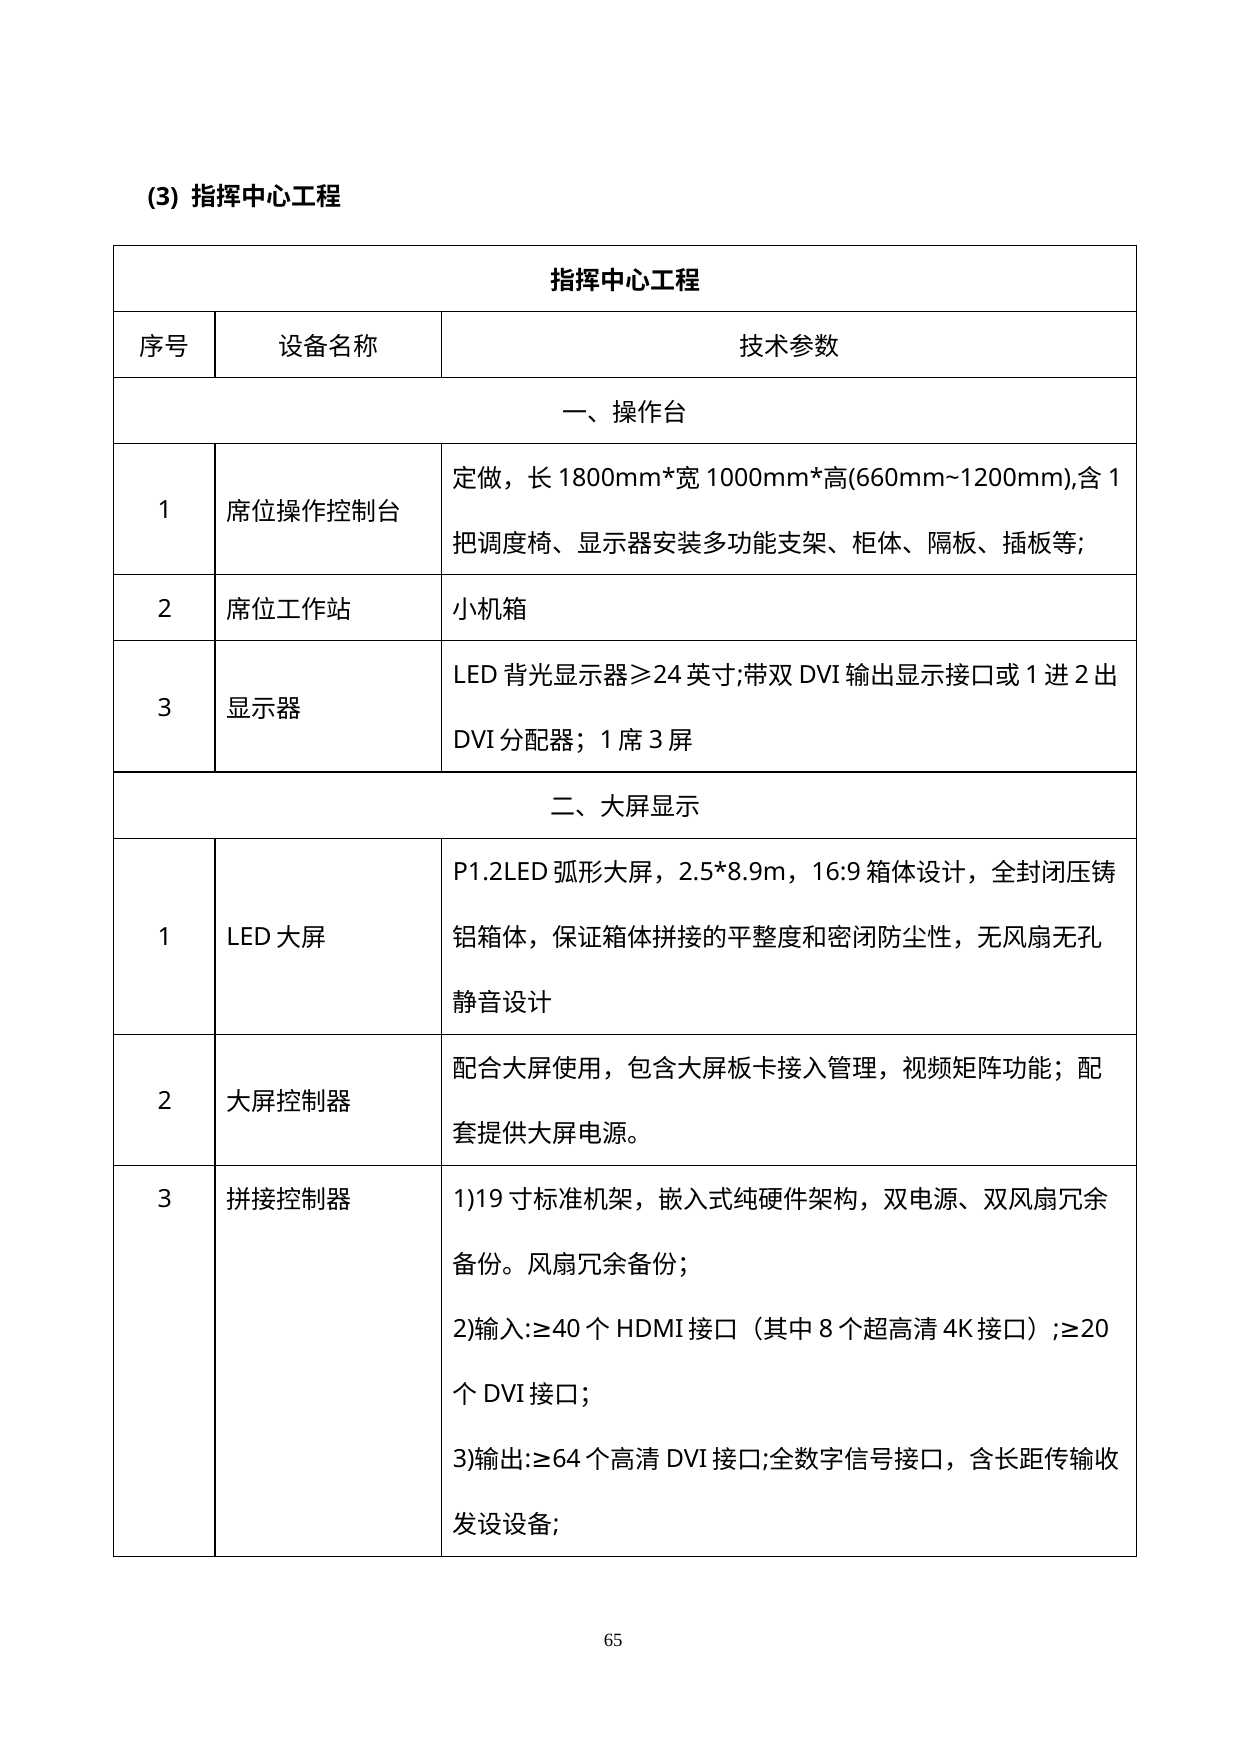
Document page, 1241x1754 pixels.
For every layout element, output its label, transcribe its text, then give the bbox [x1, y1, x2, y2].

table_header 指挥中心工程 [114, 246, 1136, 311]
table_cell 大屏控制器 [216, 1035, 441, 1164]
table_cell 3 [114, 1166, 214, 1556]
table_cell 配合大屏使用，包含大屏板卡接入管理，视频矩阵功能；配套提供大屏电源。 [442, 1035, 1136, 1164]
table_cell 1 [114, 839, 214, 1033]
table_cell 显示器 [216, 641, 441, 771]
table_cell 定做，长1800mm*宽1000mm*高(660mm~1200mm),含1把调度椅、显示器安装多功能支架、柜体、隔板、插板等; [442, 444, 1136, 574]
table_cell LED背光显示器≥24英寸;带双DVI输出显示接口或1进2出DVI分配器；1席3屏 [442, 641, 1136, 771]
table_cell 2 [114, 1035, 214, 1164]
table_cell 一、操作台 [114, 378, 1136, 443]
table_cell 小机箱 [442, 575, 1136, 640]
table_cell 二、大屏显示 [114, 773, 1136, 837]
table_cell 席位操作控制台 [216, 444, 441, 574]
table_cell 技术参数 [442, 312, 1136, 377]
table_cell 1 [114, 444, 214, 574]
subtitle 指挥中心工程 [147, 162, 1122, 227]
table_cell 设备名称 [216, 312, 441, 377]
table_cell 序号 [114, 312, 214, 377]
table_cell P1.2LED弧形大屏，2.5*8.9m，16:9箱体设计，全封闭压铸铝箱体，保证箱体拼接的平整度和密闭防尘性，无风扇无孔静音设计 [442, 839, 1136, 1033]
table_cell 3 [114, 641, 214, 771]
table_cell 拼接控制器 [216, 1166, 441, 1556]
table_cell 2 [114, 575, 214, 640]
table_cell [442, 1166, 1136, 1556]
table_cell 席位工作站 [216, 575, 441, 640]
table_cell LED大屏 [216, 839, 441, 1033]
